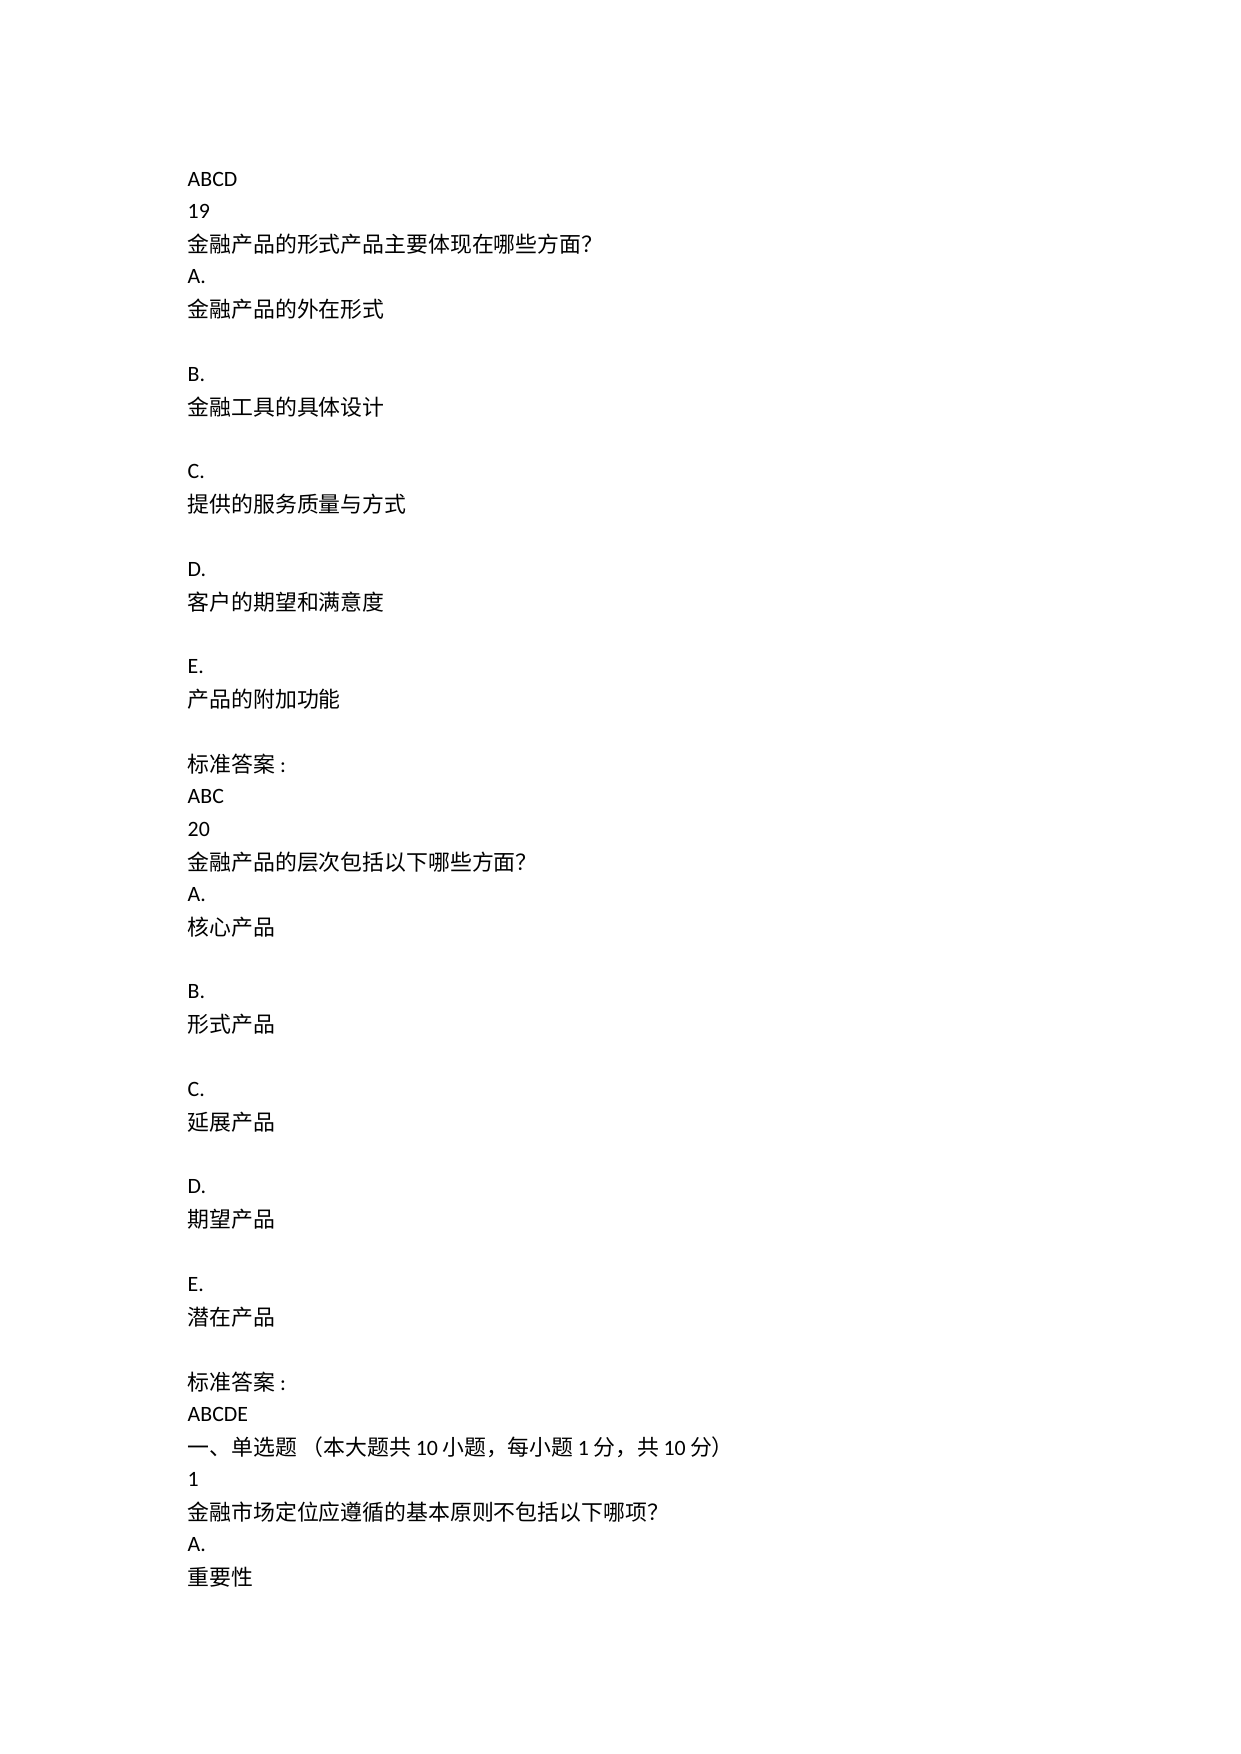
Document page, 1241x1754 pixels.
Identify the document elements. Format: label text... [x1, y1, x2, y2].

text 提供的服务质量与方式 [187, 487, 1053, 519]
text B. [187, 974, 1053, 1007]
text 产品的附加功能 [187, 682, 1053, 714]
text 金融产品的外在形式 [187, 292, 1053, 324]
text ABC [187, 779, 1053, 812]
text 金融产品的形式产品主要体现在哪些方面？ [187, 227, 1053, 259]
text 延展产品 [187, 1104, 1053, 1137]
text E. [187, 649, 1053, 682]
text A. [187, 1527, 1053, 1559]
text C. [187, 454, 1053, 487]
text D. [187, 1169, 1053, 1202]
text 标准答案 : [187, 1364, 1053, 1397]
text B. [187, 357, 1053, 389]
text 金融工具的具体设计 [187, 389, 1053, 422]
text 潜在产品 [187, 1299, 1053, 1332]
text 1 [187, 1462, 1053, 1494]
text 金融市场定位应遵循的基本原则不包括以下哪项？ [187, 1494, 1053, 1527]
text 核心产品 [187, 909, 1053, 942]
text 期望产品 [187, 1202, 1053, 1234]
text E. [187, 1267, 1053, 1299]
text 重要性 [187, 1559, 1053, 1592]
text 客户的期望和满意度 [187, 584, 1053, 617]
text 形式产品 [187, 1007, 1053, 1039]
text A. [187, 259, 1053, 292]
text D. [187, 552, 1053, 584]
text 19 [187, 194, 1053, 227]
text C. [187, 1072, 1053, 1104]
text 金融产品的层次包括以下哪些方面？ [187, 844, 1053, 877]
text 标准答案 : [187, 747, 1053, 779]
text 20 [187, 812, 1053, 844]
text A. [187, 877, 1053, 909]
text ABCDE [187, 1397, 1053, 1429]
text ABCD [187, 162, 1053, 194]
text 一、单选题 （本大题共10小题，每小题1分，共10分） [187, 1429, 1053, 1462]
